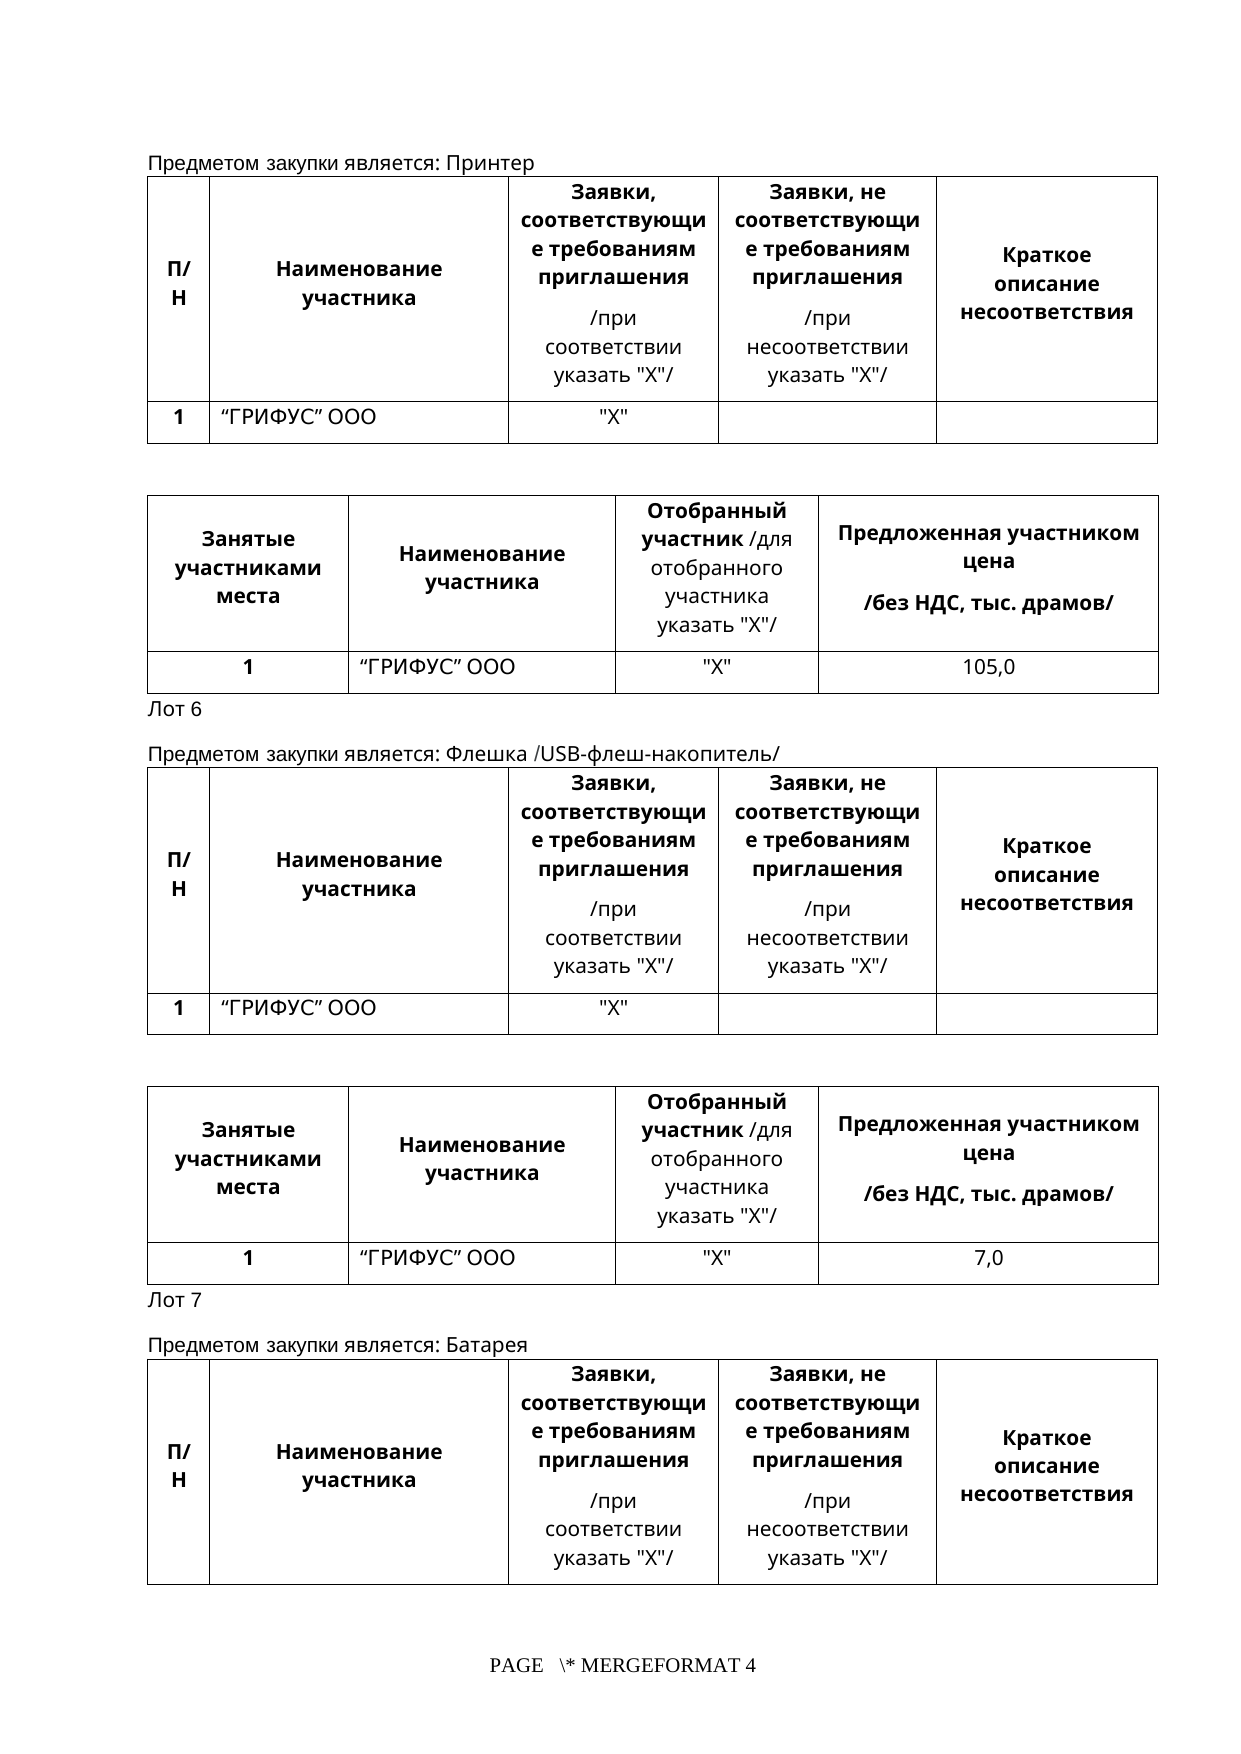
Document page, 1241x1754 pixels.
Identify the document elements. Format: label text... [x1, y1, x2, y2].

table_cell 7,0 [819, 1243, 1158, 1284]
table_header Краткое описание несоответствия [937, 768, 1157, 992]
table_header П/Н [148, 768, 209, 992]
table_cell “ГРИФУС” ООО [210, 994, 508, 1034]
table_header Наименование участника [210, 177, 508, 401]
table_cell 105,0 [819, 652, 1158, 693]
table_header Краткое описание несоответствия [937, 1360, 1157, 1583]
table_cell "X" [509, 994, 718, 1034]
table_header Занятые участниками места [148, 1087, 348, 1242]
text Лот 6 [148, 694, 1092, 722]
table_header Заявки, соответствующие требованиям приглашения /при соответствии указать "X"/ [509, 1360, 718, 1583]
table_cell [937, 994, 1157, 1034]
text Предметом закупки является: Батарея [148, 1330, 1092, 1358]
table_header Заявки, соответствующие требованиям приглашения /при соответствии указать "X"/ [509, 768, 718, 992]
table_cell "X" [616, 1243, 818, 1284]
table_header Наименование участника [349, 1087, 615, 1242]
table_cell [719, 994, 936, 1034]
table_header Заявки, соответствующие требованиям приглашения /при соответствии указать "X"/ [509, 177, 718, 401]
text Предметом закупки является: Принтер [148, 148, 1092, 176]
table_header П/Н [148, 1360, 209, 1583]
table_header Предложенная участником цена /без НДС, тыс. драмов/ [819, 496, 1158, 651]
text Предметом закупки является: Флешка /USB-флеш-накопитель/ [148, 739, 1092, 767]
table_header Занятые участниками места [148, 496, 348, 651]
table_cell 1 [148, 652, 348, 693]
table_cell "X" [509, 402, 718, 443]
table_cell 1 [148, 402, 209, 443]
table_header Заявки, не соответствующие требованиям приглашения /при несоответствии указать "X"/ [719, 768, 936, 992]
table_header Отобранный участник /для отобранного участника указать "X"/ [616, 1087, 818, 1242]
table_header Наименование участника [210, 768, 508, 992]
table_header Краткое описание несоответствия [937, 177, 1157, 401]
table_cell 1 [148, 1243, 348, 1284]
table_header Заявки, не соответствующие требованиям приглашения /при несоответствии указать "X"/ [719, 177, 936, 401]
table_header Наименование участника [210, 1360, 508, 1583]
table_header П/Н [148, 177, 209, 401]
text Лот 7 [148, 1285, 1092, 1313]
table_cell “ГРИФУС” ООО [349, 1243, 615, 1284]
table_cell 1 [148, 994, 209, 1034]
table_cell “ГРИФУС” ООО [210, 402, 508, 443]
table_cell [937, 402, 1157, 443]
table_cell [719, 402, 936, 443]
table_cell "X" [616, 652, 818, 693]
table_header Заявки, не соответствующие требованиям приглашения /при несоответствии указать "X"/ [719, 1360, 936, 1583]
table_cell “ГРИФУС” ООО [349, 652, 615, 693]
table_header Наименование участника [349, 496, 615, 651]
table_header Отобранный участник /для отобранного участника указать "X"/ [616, 496, 818, 651]
table_header Предложенная участником цена /без НДС, тыс. драмов/ [819, 1087, 1158, 1242]
